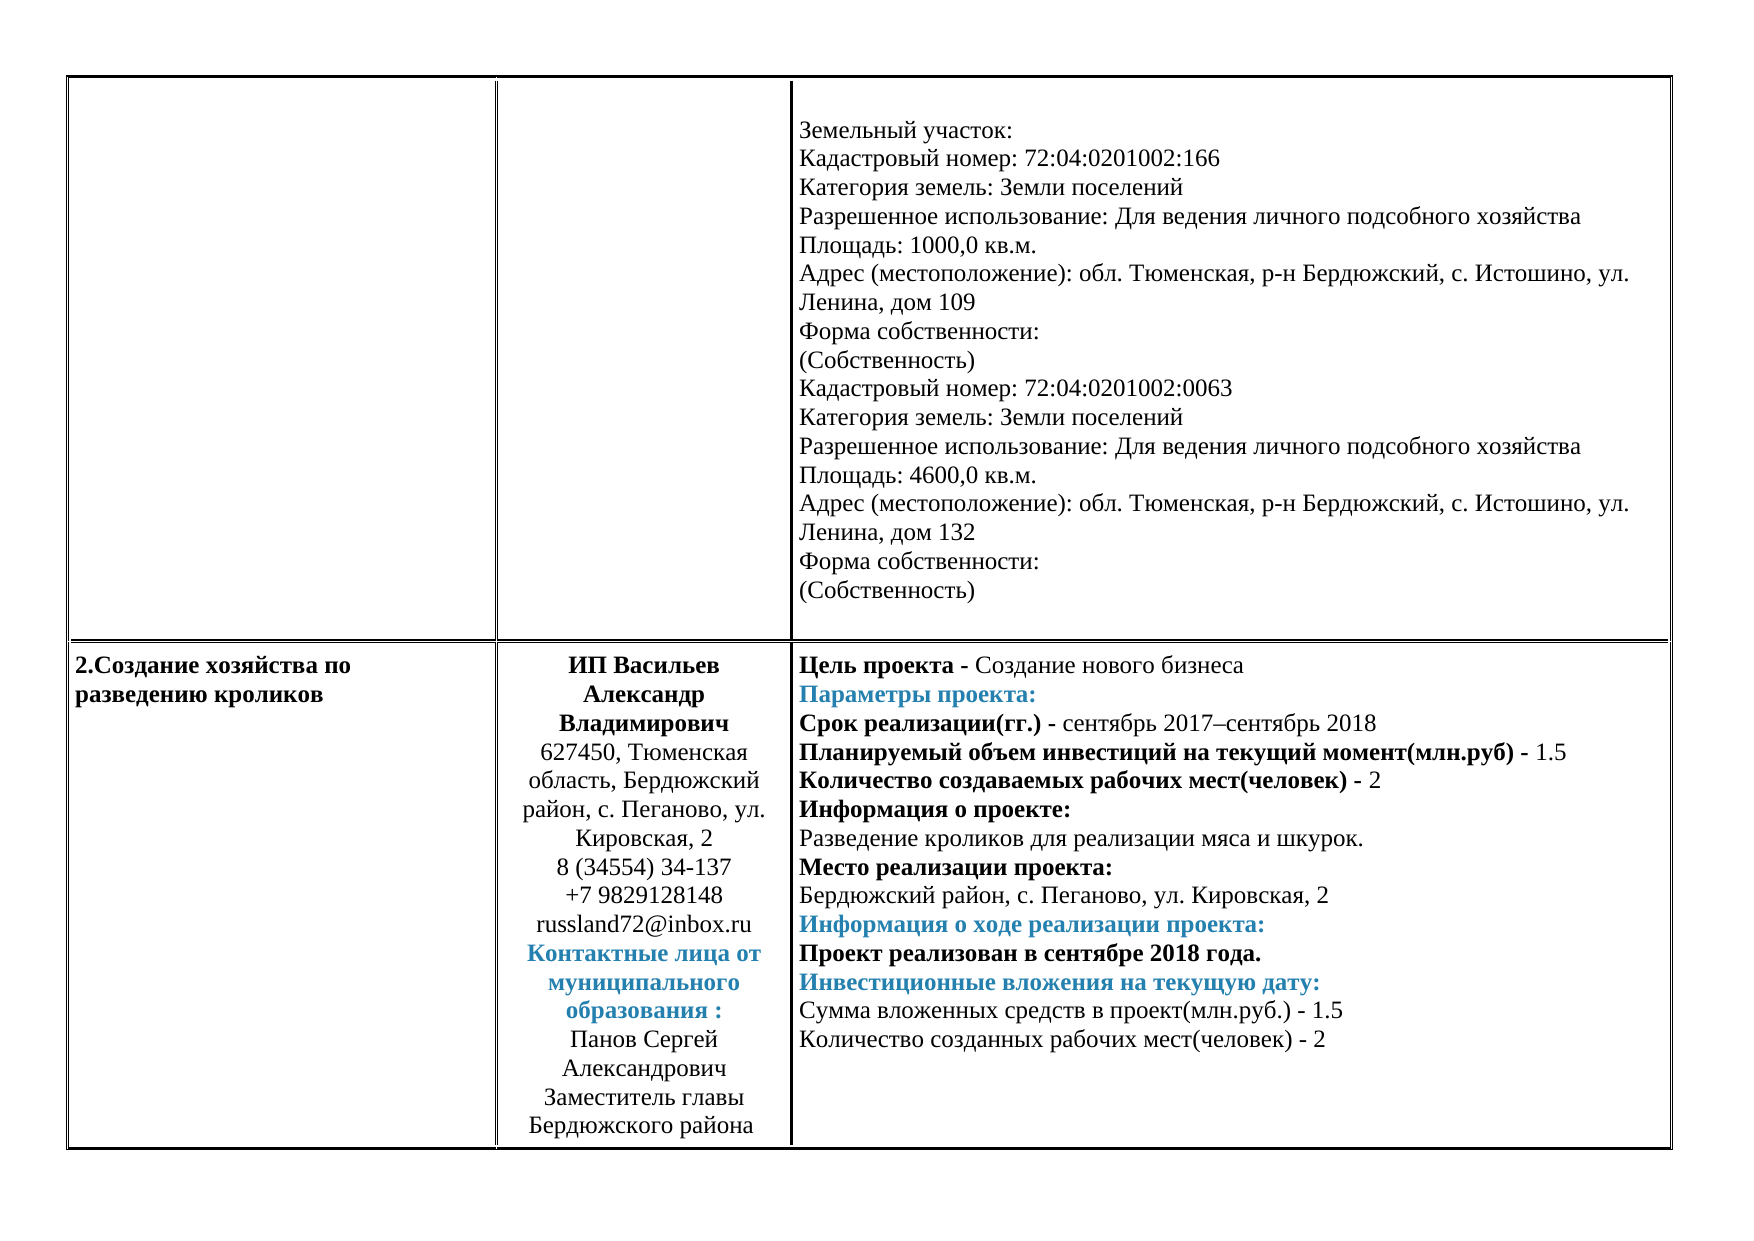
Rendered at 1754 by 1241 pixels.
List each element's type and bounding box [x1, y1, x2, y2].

table_cell [69, 78, 497, 639]
table_cell [791, 78, 1670, 639]
table_cell [69, 639, 497, 1147]
table_cell [497, 643, 791, 1147]
table_cell [497, 78, 791, 639]
table_cell [791, 639, 1670, 1147]
